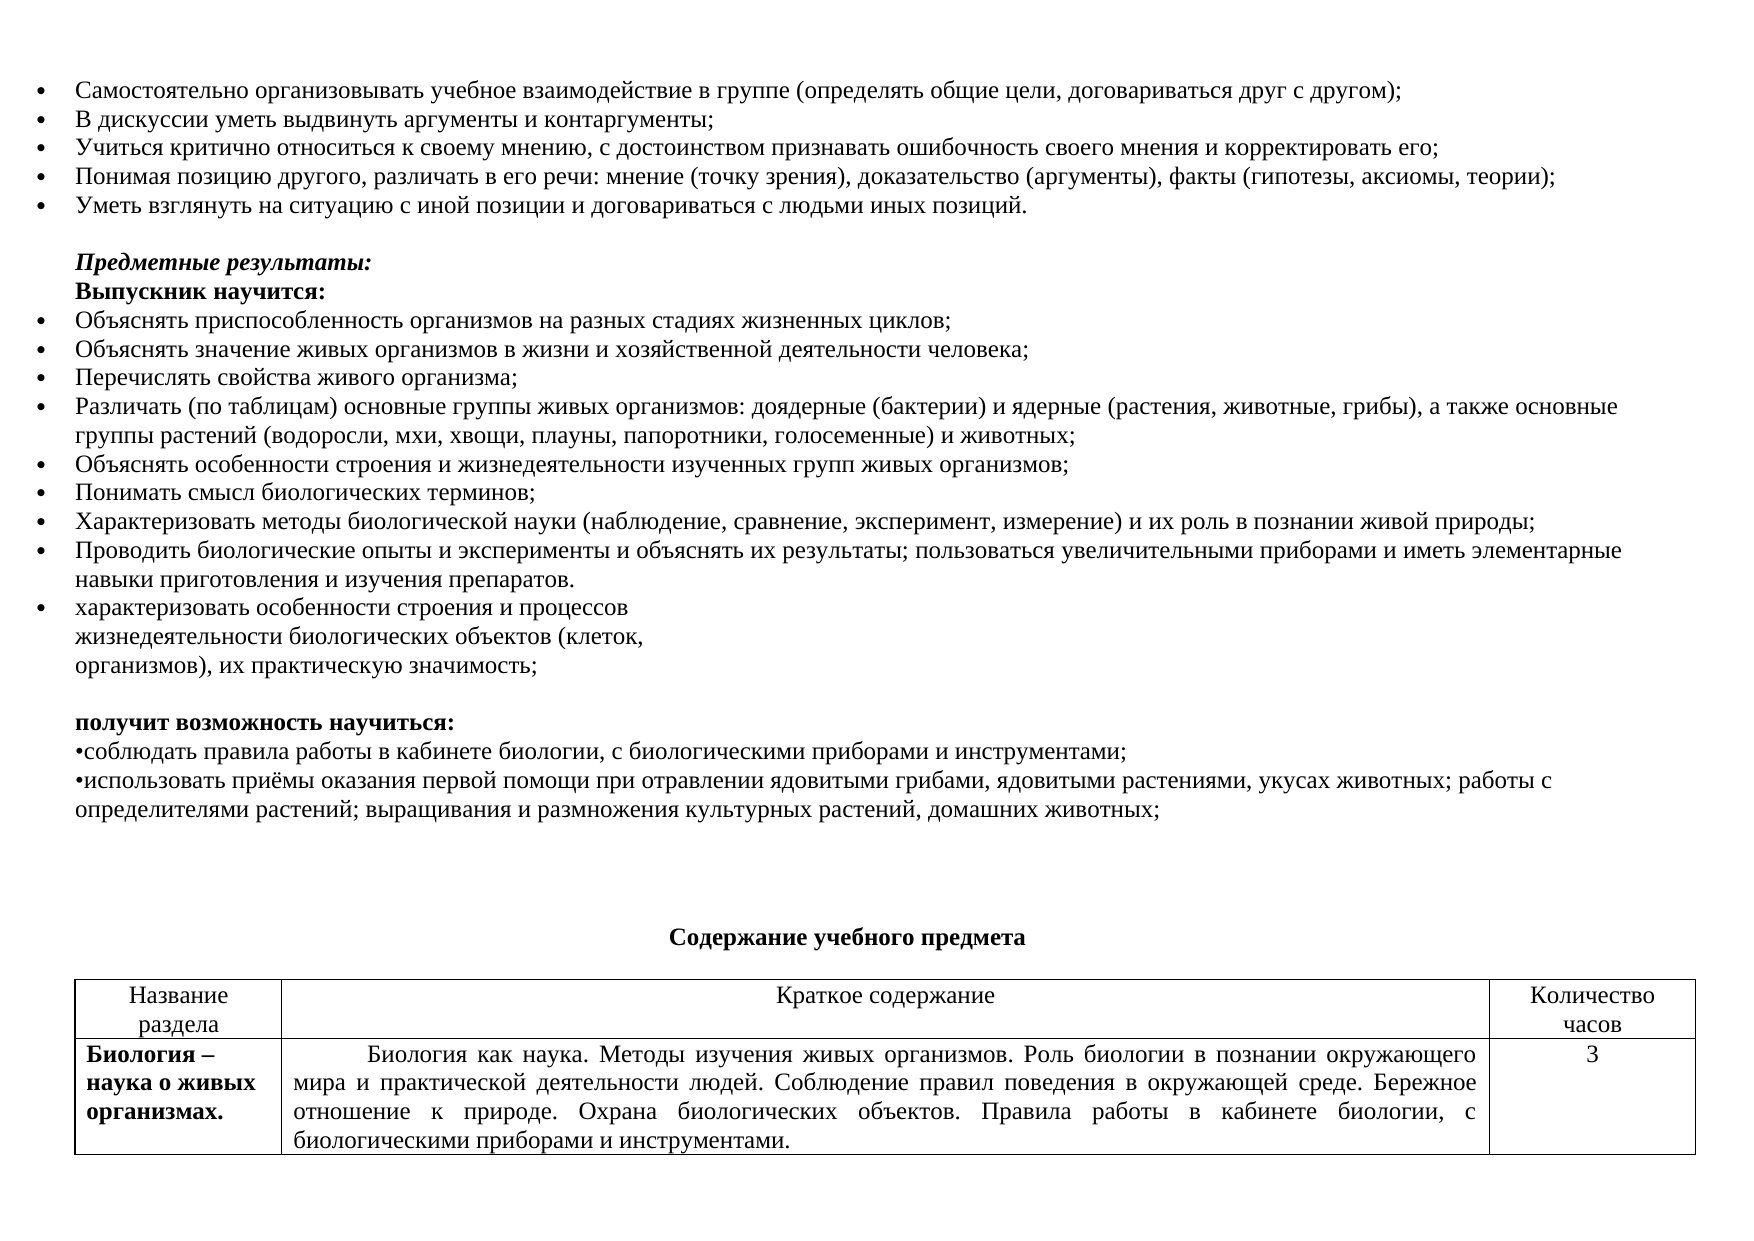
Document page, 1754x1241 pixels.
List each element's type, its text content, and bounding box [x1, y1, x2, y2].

list Учиться критично относиться к своему мнению, с достоинством признавать ошибочность своего мнения и корректировать его; [37, 132, 1679, 161]
list Объяснять значение живых организмов в жизни и хозяйственной деятельности человека; [37, 334, 1679, 362]
table_header Краткое содержание [282, 980, 1489, 1038]
text Выпускник научится: [75, 276, 1679, 305]
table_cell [76, 1039, 281, 1154]
list Уметь взглянуть на ситуацию с иной позиции и договариваться с людьми иных позиций. [37, 190, 1679, 219]
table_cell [282, 1039, 1489, 1154]
list Объяснять особенности строения и жизнедеятельности изученных групп живых организмов; [37, 449, 1679, 477]
list Различать (по таблицам) основные группы живых организмов: доядерные (бактерии) и ядерные (растения, животные, грибы), а также основные группы растений (водоросли, мхи, хвощи, плауны, папоротники, голосеменные) и животных; [37, 391, 1679, 449]
list Объяснять приспособленность организмов на разных стадиях жизненных циклов; [37, 305, 1679, 334]
list Перечислять свойства живого организма; [37, 362, 1679, 391]
text получит возможность научиться: [75, 707, 1679, 736]
text Предметные результаты: [75, 247, 1679, 276]
text Содержание учебного предмета [75, 922, 1679, 950]
list характеризовать особенности строения и процессов [37, 592, 1679, 621]
text организмов), их практическую значимость; [75, 650, 1679, 679]
list Самостоятельно организовывать учебное взаимодействие в группе (определять общие цели, договариваться друг с другом); [37, 75, 1679, 104]
text •соблюдать правила работы в кабинете биологии, с биологическими приборами и инструментами; [75, 736, 1679, 765]
table_header Количество часов [1490, 980, 1695, 1038]
list Проводить биологические опыты и эксперименты и объяснять их результаты; пользоваться увеличительными приборами и иметь элементарные навыки приготовления и изучения препаратов. [37, 535, 1679, 592]
table_header Название раздела [76, 980, 281, 1038]
list Характеризовать методы биологической науки (наблюдение, сравнение, эксперимент, измерение) и их роль в познании живой природы; [37, 506, 1679, 535]
list Понимать смысл биологических терминов; [37, 477, 1679, 506]
list В дискуссии уметь выдвинуть аргументы и контаргументы; [37, 104, 1679, 132]
text •использовать приёмы оказания первой помощи при отравлении ядовитыми грибами, ядовитыми растениями, укусах животных; работы с определителями растений; выращивания и размножения культурных растений, домашних животных; [75, 765, 1679, 822]
text жизнедеятельности биологических объектов (клеток, [75, 621, 1679, 650]
table_cell 3 [1490, 1039, 1695, 1154]
list Понимая позицию другого, различать в его речи: мнение (точку зрения), доказательство (аргументы), факты (гипотезы, аксиомы, теории); [37, 161, 1679, 190]
